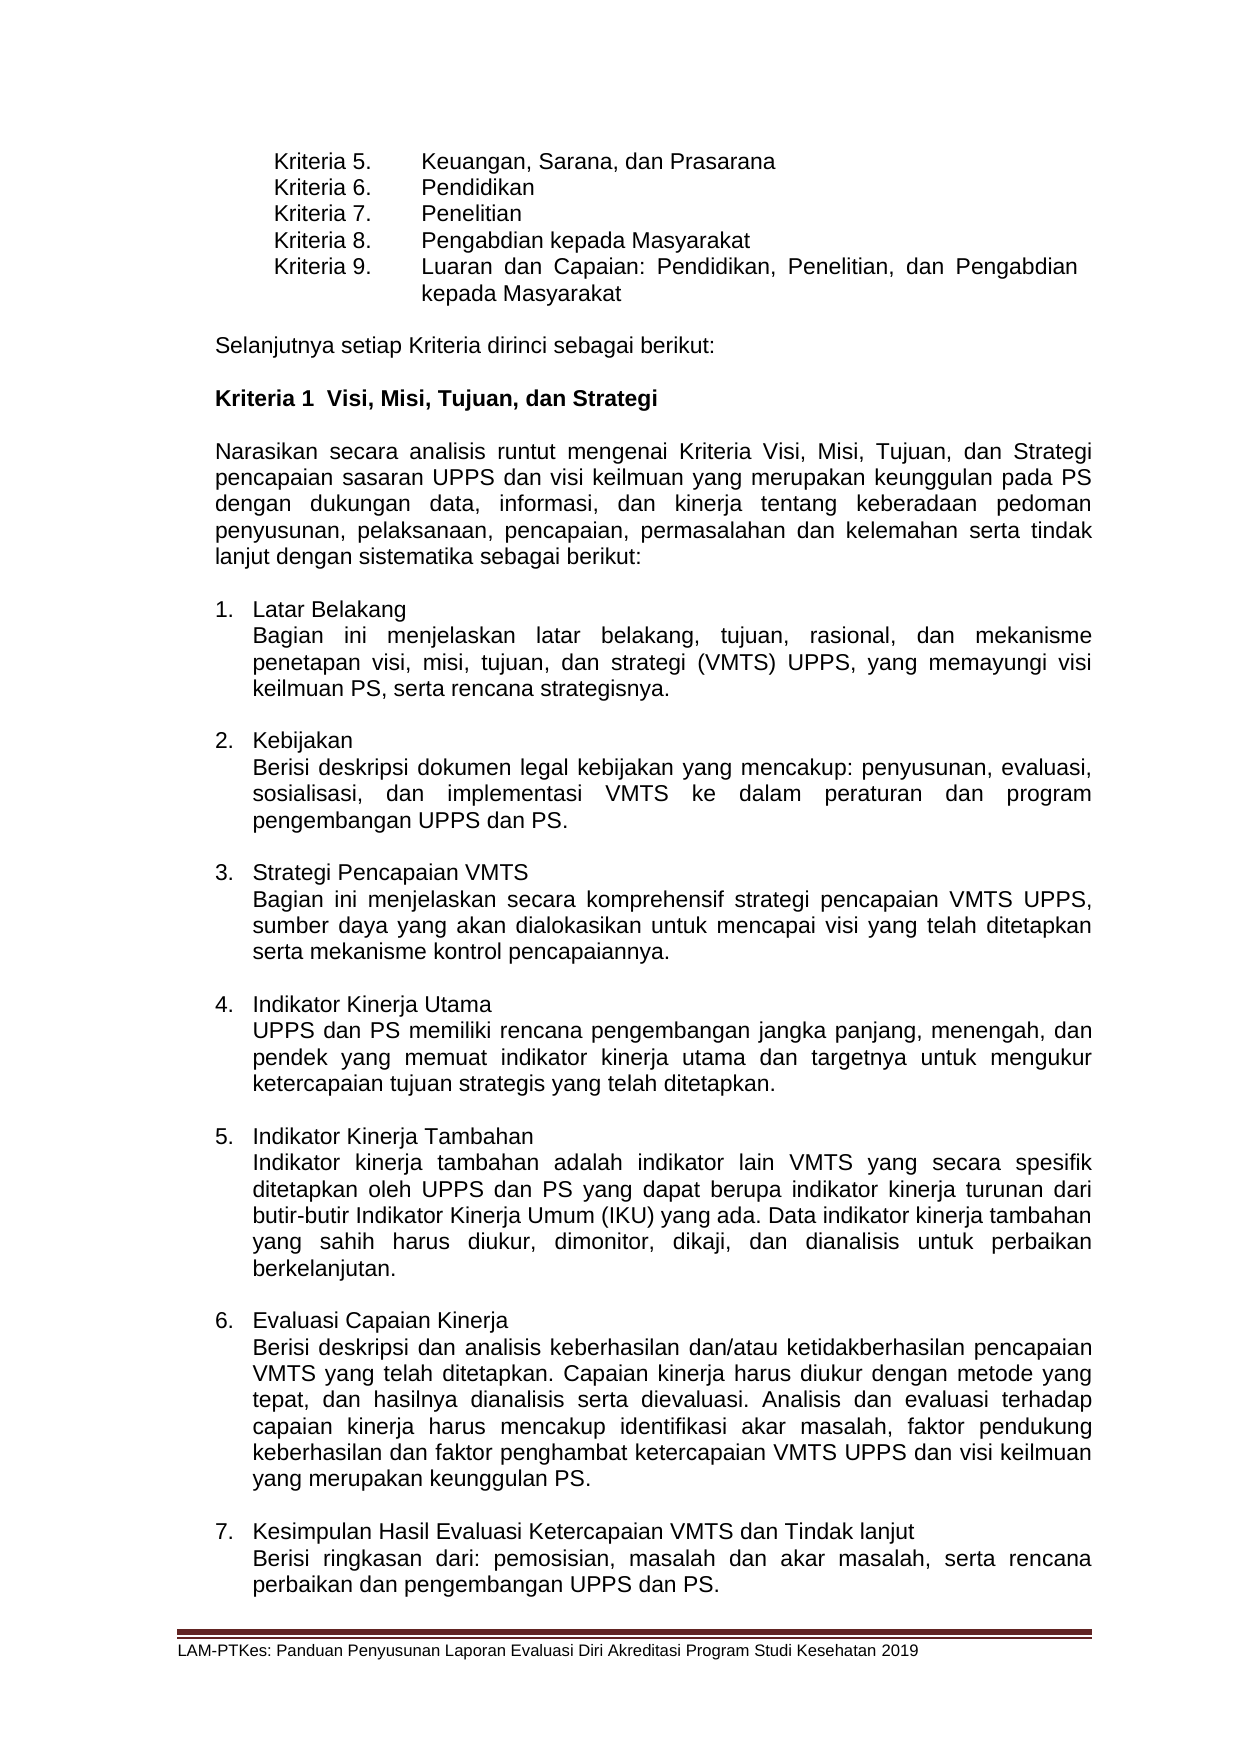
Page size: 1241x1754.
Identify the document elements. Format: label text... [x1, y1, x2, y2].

text Berisi ringkasan dari: pemosisian, masalah dan akar masalah, serta rencana perbaikan dan pengembangan UPPS dan PS. [252, 1544, 1092, 1597]
text Indikator kinerja tambahan adalah indikator lain VMTS yang secara spesifik ditetapkan oleh UPPS dan PS yang dapat berupa indikator kinerja turunan dari butir-butir Indikator Kinerja Umum (IKU) yang ada. Data indikator kinerja tambahan yang sahih harus diukur, dimonitor, dikaji, dan dianalisis untuk perbaikan berkelanjutan. [252, 1149, 1092, 1281]
text UPPS dan PS memiliki rencana pengembangan jangka panjang, menengah, dan pendek yang memuat indikator kinerja utama dan targetnya untuk mengukur ketercapaian tujuan strategis yang telah ditetapkan. [252, 1017, 1092, 1096]
text Bagian ini menjelaskan latar belakang, tujuan, rasional, dan mekanisme penetapan visi, misi, tujuan, dan strategi (VMTS) UPPS, yang memayungi visi keilmuan PS, serta rencana strategisnya. [252, 622, 1092, 701]
list Latar Belakang [215, 596, 1092, 622]
text Berisi deskripsi dokumen legal kebijakan yang mencakup: penyusunan, evaluasi, sosialisasi, dan implementasi VMTS ke dalam peraturan dan program pengembangan UPPS dan PS. [252, 754, 1092, 833]
list Strategi Pencapaian VMTS [215, 859, 1092, 886]
list Evaluasi Capaian Kinerja [215, 1307, 1092, 1334]
text Narasikan secara analisis runtut mengenai Kriteria Visi, Misi, Tujuan, dan Strategi pencapaian sasaran UPPS dan visi keilmuan yang merupakan keunggulan pada PS dengan dukungan data, informasi, dan kinerja tentang keberadaan pedoman penyusunan, pelaksanaan, pencapaian, permasalahan dan kelemahan serta tindak lanjut dengan sistematika sebagai berikut: [215, 438, 1092, 569]
text Berisi deskripsi dan analisis keberhasilan dan/atau ketidakberhasilan pencapaian VMTS yang telah ditetapkan. Capaian kinerja harus diukur dengan metode yang tepat, dan hasilnya dianalisis serta dievaluasi. Analisis dan evaluasi terhadap capaian kinerja harus mencakup identifikasi akar masalah, faktor pendukung keberhasilan dan faktor penghambat ketercapaian VMTS UPPS dan visi keilmuan yang merupakan keunggulan PS. [252, 1334, 1092, 1492]
list Indikator Kinerja Utama [215, 991, 1092, 1017]
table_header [410, 148, 1089, 306]
list Indikator Kinerja Tambahan [215, 1123, 1092, 1149]
text Selanjutnya setiap Kriteria dirinci sebagai berikut: [215, 332, 1092, 358]
list Kesimpulan Hasil Evaluasi Ketercapaian VMTS dan Tindak lanjut [215, 1518, 1092, 1544]
text Bagian ini menjelaskan secara komprehensif strategi pencapaian VMTS UPPS, sumber daya yang akan dialokasikan untuk mencapai visi yang telah ditetapkan serta mekanisme kontrol pencapaiannya. [252, 886, 1092, 965]
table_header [262, 148, 410, 306]
subtitle Kriteria 1 Visi, Misi, Tujuan, dan Strategi [215, 385, 1092, 411]
list Kebijakan [215, 727, 1092, 754]
